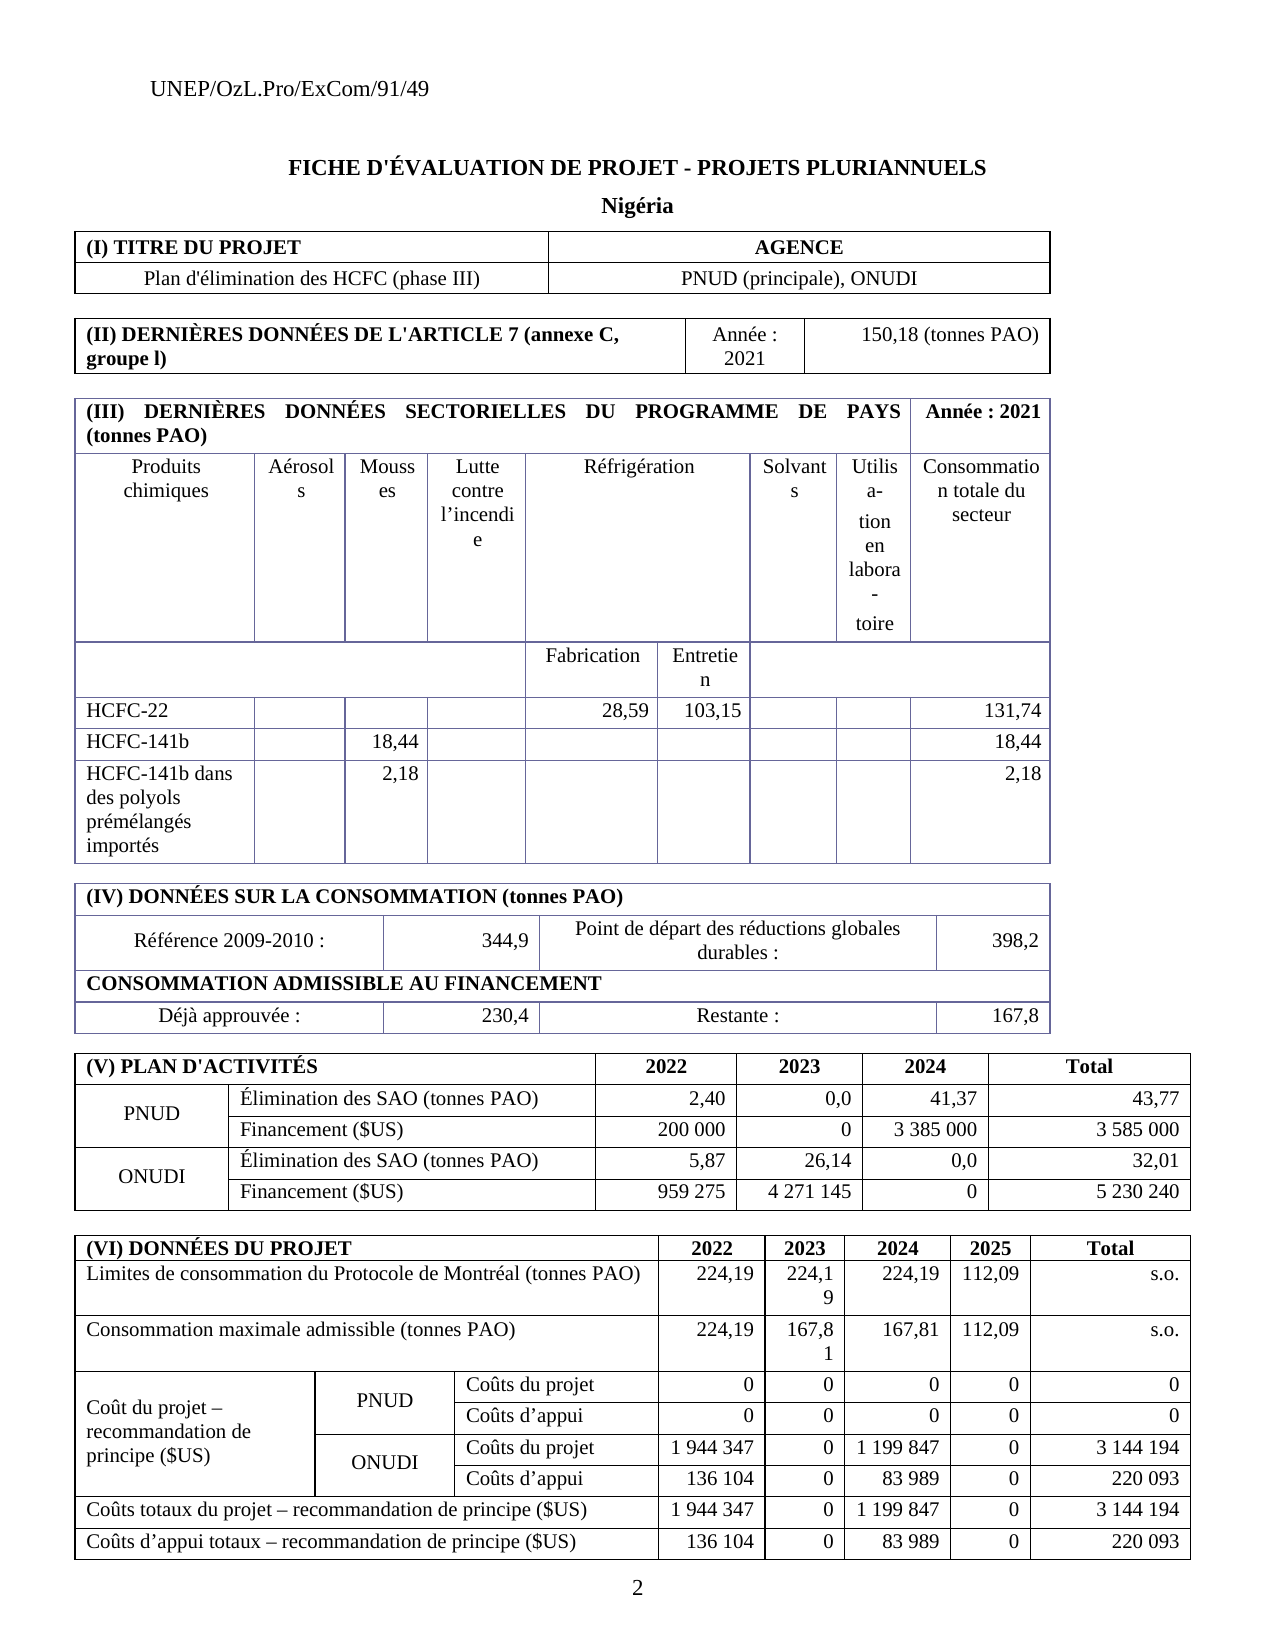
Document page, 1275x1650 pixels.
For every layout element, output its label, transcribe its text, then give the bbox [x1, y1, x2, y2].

table_cell 1 199 847 [845, 1497, 950, 1528]
table_cell 1 199 847 [845, 1435, 950, 1465]
table_header 150,18 (tonnes PAO) [805, 319, 1049, 373]
table_cell Mousses [346, 454, 427, 641]
table_cell 131,74 [911, 698, 1049, 728]
table_cell 5 230 240 [989, 1180, 1190, 1210]
table_cell 344,9 [384, 916, 539, 970]
table_cell Élimination des SAO (tonnes PAO) [229, 1148, 595, 1178]
table_header Année : 2021 [686, 319, 804, 373]
table_cell PNUD [316, 1372, 454, 1433]
table_cell 0 [951, 1403, 1030, 1433]
table_header (II) DERNIÈRES DONNÉES DE L'ARTICLE 7 (annexe C, groupe l) [76, 319, 685, 373]
table_cell Élimination des SAO (tonnes PAO) [229, 1085, 595, 1116]
table_header 2022 [596, 1054, 736, 1084]
table_cell [428, 761, 525, 863]
table_cell HCFC-22 [76, 698, 254, 728]
table_cell 0 [766, 1466, 844, 1496]
table_header 2022 [659, 1236, 764, 1260]
table_cell [837, 698, 910, 728]
table_cell 0 [951, 1497, 1030, 1528]
table_cell 18,44 [911, 729, 1049, 759]
table_cell 32,01 [989, 1148, 1190, 1178]
table_cell 167,81 [845, 1316, 950, 1371]
table_cell 3 144 194 [1031, 1497, 1190, 1528]
table_cell 41,37 [863, 1085, 988, 1116]
table_header Année : 2021 [911, 399, 1049, 453]
table_cell [658, 729, 749, 759]
table_cell 0 [766, 1529, 844, 1559]
table_cell [526, 761, 657, 863]
table_cell Financement ($US) [229, 1180, 595, 1210]
table_cell 83 989 [845, 1466, 950, 1496]
table_cell Lutte contre l’incendie [428, 454, 525, 641]
table_cell 0 [766, 1403, 844, 1433]
table_cell 0 [1031, 1403, 1190, 1433]
table_header (VI) DONNÉES DU PROJET [76, 1236, 658, 1260]
table_cell HCFC-141b [76, 729, 254, 759]
table_cell Référence 2009-2010 : [76, 916, 383, 970]
table_cell 3 144 194 [1031, 1435, 1190, 1465]
table_cell 0 [659, 1372, 764, 1402]
table_cell 224,19 [659, 1316, 764, 1371]
table_cell 0 [766, 1435, 844, 1465]
table_cell s.o. [1031, 1316, 1190, 1371]
table_cell 230,4 [384, 1003, 539, 1033]
table_cell 136 104 [659, 1466, 764, 1496]
text FICHE D'ÉVALUATION DE PROJET - PROJETS PLURIANNUELS [150, 154, 1125, 180]
table_cell 224,19 [659, 1261, 764, 1315]
table_cell Consommation maximale admissible (tonnes PAO) [76, 1316, 658, 1371]
table_cell 0 [951, 1435, 1030, 1465]
table_cell [751, 643, 1049, 697]
table_cell 43,77 [989, 1085, 1190, 1116]
table_cell 2,40 [596, 1085, 736, 1116]
table_cell 0 [951, 1529, 1030, 1559]
table_header 2025 [951, 1236, 1030, 1260]
table_cell [428, 729, 525, 759]
table_cell 0 [845, 1403, 950, 1433]
table_cell PNUD (principale), ONUDI [549, 263, 1049, 293]
table_cell 3 585 000 [989, 1117, 1190, 1147]
table_cell 220 093 [1031, 1529, 1190, 1559]
table_cell 112,09 [951, 1261, 1030, 1315]
table_cell Utilisa- tion en labora- toire [837, 454, 910, 641]
table_cell Plan d'élimination des HCFC (phase III) [76, 263, 548, 293]
table_cell CONSOMMATION ADMISSIBLE AU FINANCEMENT [76, 971, 1049, 1001]
table_cell 0 [951, 1466, 1030, 1496]
table_cell 136 104 [659, 1529, 764, 1559]
table_cell Coûts d’appui totaux – recommandation de principe ($US) [76, 1529, 658, 1559]
table_cell 3 385 000 [863, 1117, 988, 1147]
table_cell s.o. [1031, 1261, 1190, 1315]
table_cell [658, 761, 749, 863]
table_cell Produits chimiques [76, 454, 254, 641]
table_cell 5,87 [596, 1148, 736, 1178]
table_cell [751, 698, 836, 728]
table_cell Coûts d’appui [455, 1466, 658, 1496]
table_cell 0,0 [863, 1148, 988, 1178]
table_header (IV) DONNÉES SUR LA CONSOMMATION (tonnes PAO) [76, 884, 1049, 915]
table_cell Coût du projet – recommandation de principe ($US) [76, 1372, 314, 1496]
table_cell 398,2 [937, 916, 1049, 970]
table_cell 2,18 [911, 761, 1049, 863]
table_cell 2,18 [346, 761, 427, 863]
table_cell HCFC-141b dans des polyols prémélangés importés [76, 761, 254, 863]
table_cell Restante : [540, 1003, 936, 1033]
table_cell Déjà approuvée : [76, 1003, 383, 1033]
table_cell 167,81 [766, 1316, 844, 1371]
table_cell 0 [766, 1372, 844, 1402]
table_cell Coûts du projet [455, 1435, 658, 1465]
table_header (III) DERNIÈRES DONNÉES SECTORIELLES DU PROGRAMME DE PAYS (tonnes PAO) [76, 399, 910, 453]
table_cell Fabrication [526, 643, 657, 697]
table_cell 0 [659, 1403, 764, 1433]
table_cell Coûts du projet [455, 1372, 658, 1402]
table_cell Point de départ des réductions globales durables : [540, 916, 936, 970]
table_cell 0 [766, 1497, 844, 1528]
table_cell Coûts d’appui [455, 1403, 658, 1433]
table_cell [526, 729, 657, 759]
table_cell Coûts totaux du projet – recommandation de principe ($US) [76, 1497, 658, 1528]
table_cell 224,19 [766, 1261, 844, 1315]
table_cell 167,8 [937, 1003, 1049, 1033]
table_cell 4 271 145 [737, 1180, 862, 1210]
table_cell Financement ($US) [229, 1117, 595, 1147]
table_header Total [1031, 1236, 1190, 1260]
table_header 2024 [845, 1236, 950, 1260]
table_cell [76, 643, 525, 697]
text Nigéria [150, 192, 1125, 219]
table_cell Aérosols [255, 454, 344, 641]
table_cell PNUD [76, 1085, 228, 1147]
table_cell 18,44 [346, 729, 427, 759]
table_header (I) TITRE DU PROJET [76, 232, 548, 262]
table_cell ONUDI [76, 1148, 228, 1210]
table_cell 959 275 [596, 1180, 736, 1210]
table_header 2024 [863, 1054, 988, 1084]
table_cell 26,14 [737, 1148, 862, 1178]
table_cell 0 [1031, 1372, 1190, 1402]
table_cell 224,19 [845, 1261, 950, 1315]
table_cell [255, 729, 344, 759]
table_cell [751, 729, 836, 759]
table_header Total [989, 1054, 1190, 1084]
table_cell 103,15 [658, 698, 749, 728]
table_cell [255, 761, 344, 863]
table_cell Entretien [658, 643, 749, 697]
table_cell 1 944 347 [659, 1497, 764, 1528]
table_cell [837, 729, 910, 759]
table_cell 200 000 [596, 1117, 736, 1147]
table_cell [751, 761, 836, 863]
table_cell 0 [951, 1372, 1030, 1402]
table_cell 83 989 [845, 1529, 950, 1559]
table_cell 1 944 347 [659, 1435, 764, 1465]
table_cell Limites de consommation du Protocole de Montréal (tonnes PAO) [76, 1261, 658, 1315]
table_cell 0 [863, 1180, 988, 1210]
table_cell [837, 761, 910, 863]
table_cell [428, 698, 525, 728]
table_cell 0 [737, 1117, 862, 1147]
table_header (V) PLAN D'ACTIVITÉS [76, 1054, 595, 1084]
table_header AGENCE [549, 232, 1049, 262]
table_cell Consommation totale du secteur [911, 454, 1049, 641]
table_cell 28,59 [526, 698, 657, 728]
table_header 2023 [766, 1236, 844, 1260]
table_cell ONUDI [316, 1435, 454, 1496]
table_cell 112,09 [951, 1316, 1030, 1371]
table_cell Réfrigération [526, 454, 749, 641]
table_cell 220 093 [1031, 1466, 1190, 1496]
table_header 2023 [737, 1054, 862, 1084]
table_cell 0,0 [737, 1085, 862, 1116]
table_cell [255, 698, 344, 728]
table_cell [346, 698, 427, 728]
table_cell Solvants [751, 454, 836, 641]
table_cell 0 [845, 1372, 950, 1402]
